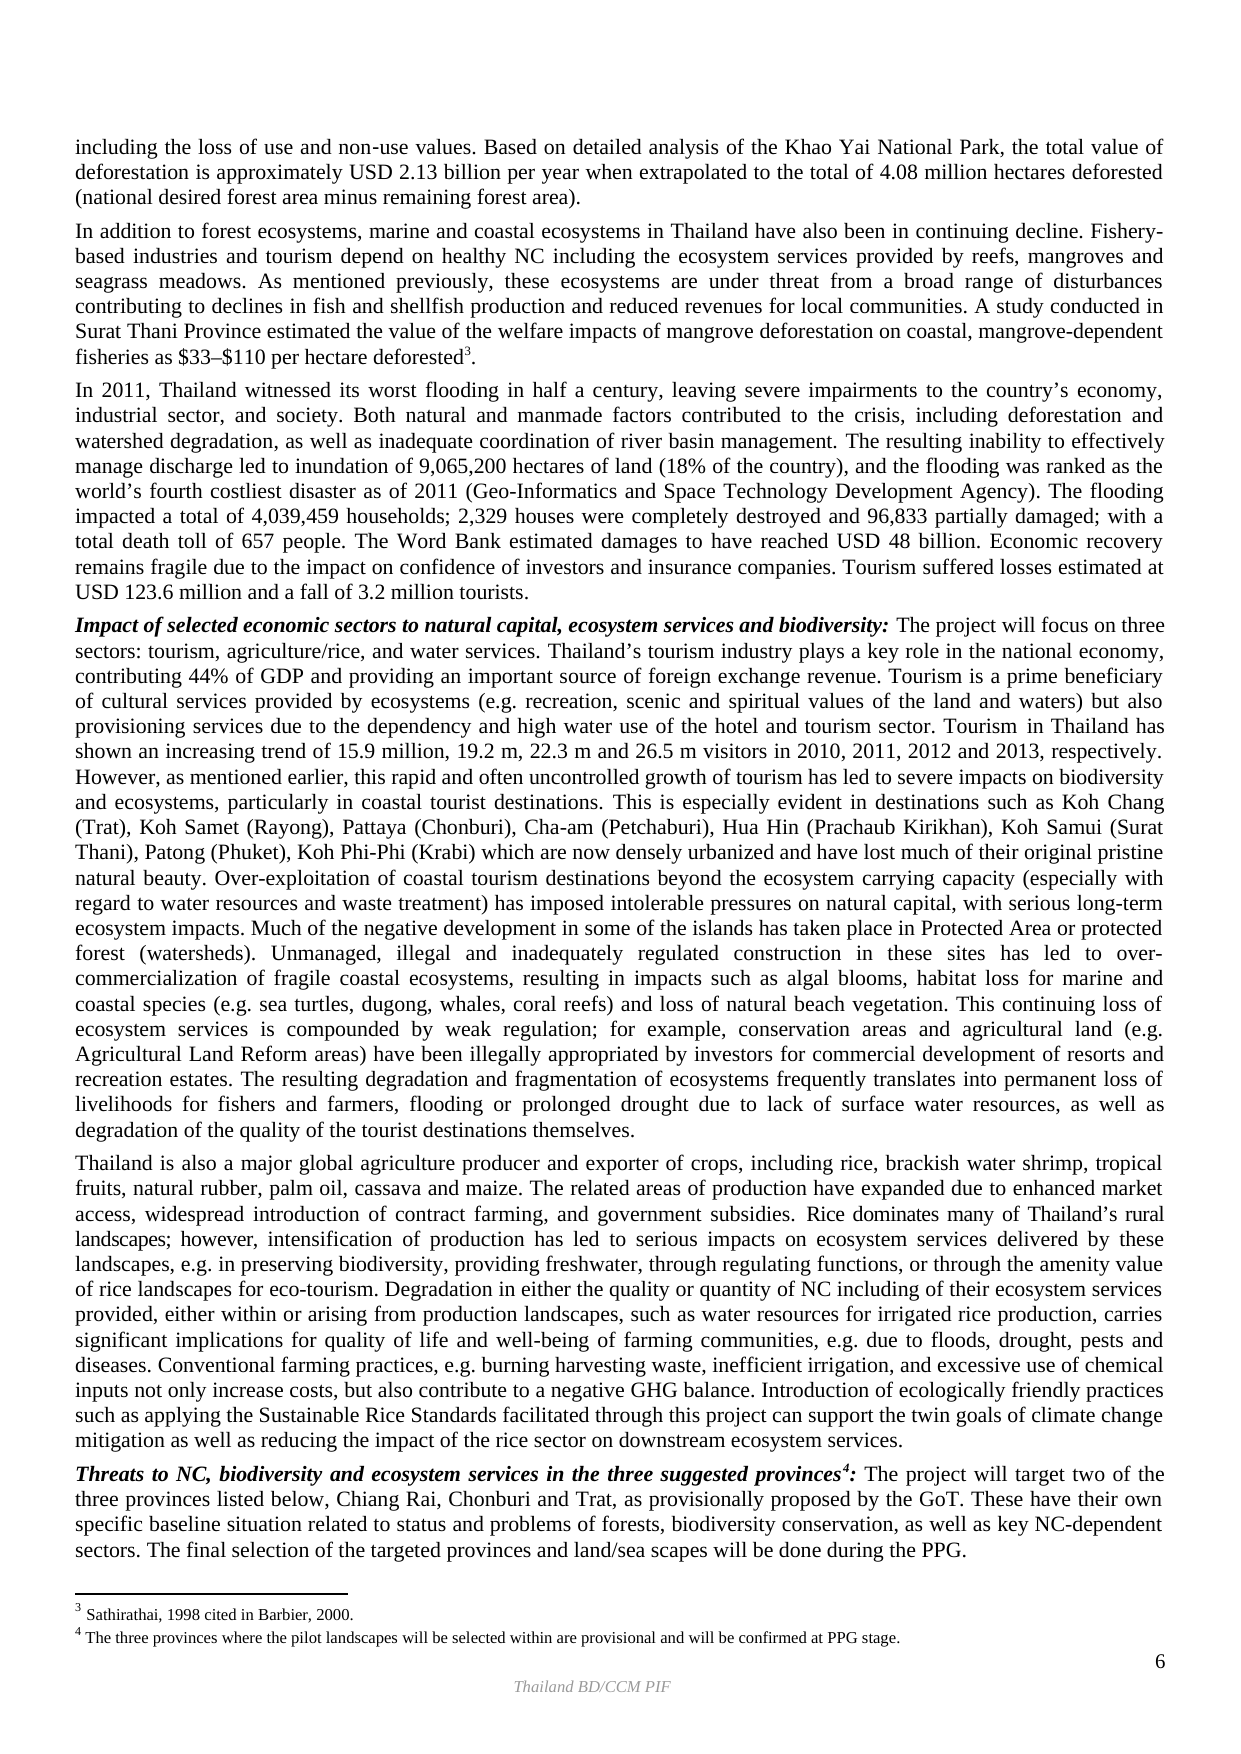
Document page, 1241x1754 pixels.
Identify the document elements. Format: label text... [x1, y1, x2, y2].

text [75, 132, 1165, 209]
text In 2011, Thailand witnessed its worst flooding in half a century, leaving severe impairments to the country’s economy, industrial sector, and society. Both natural and manmade factors contributed to the crisis, including deforestation and watershed degradation, as well as inadequate coordination of river basin management. The resulting inability to effectively manage discharge led to inundation of 9,065,200 hectares of land (18% of the country), and the flooding was ranked as the world’s fourth costliest disaster as of 2011 (Geo-Informatics and Space Technology Development Agency). The flooding impacted a total of 4,039,459 households; 2,329 houses were completely destroyed and 96,833 partially damaged; with a total death toll of 657 people. The Word Bank estimated damages to have reached USD 48 billion. Economic recovery remains fragile due to the impact on confidence of investors and insurance companies. Tourism suffered losses estimated at USD 123.6 million and a fall of 3.2 million tourists. [75, 377, 1165, 604]
text Threats to NC, biodiversity and ecosystem services in the three suggested provinces: The project will target two of the three provinces listed below, Chiang Rai, Chonburi and Trat, as provisionally proposed by the GoT. These have their own specific baseline situation related to status and problems of forests, biodiversity conservation, as well as key NC-dependent sectors. The final selection of the targeted provinces and land/sea scapes will be done during the PPG. [75, 1461, 1165, 1562]
text Thailand is also a major global agriculture producer and exporter of crops, including rice, brackish water shrimp, tropical fruits, natural rubber, palm oil, cassava and maize. The related areas of production have expanded due to enhanced market access, widespread introduction of contract farming, and government subsidies. Rice dominates many of Thailand’s rural landscapes; however, intensification of production has led to serious impacts on ecosystem services delivered by these landscapes, e.g. in preserving biodiversity, providing freshwater, through regulating functions, or through the amenity value of rice landscapes for eco-tourism. Degradation in either the quality or quantity of NC including of their ecosystem services provided, either within or arising from production landscapes, such as water resources for irrigated rice production, carries significant implications for quality of life and well-being of farming communities, e.g. due to floods, drought, pests and diseases. Conventional farming practices, e.g. burning harvesting waste, inefficient irrigation, and excessive use of chemical inputs not only increase costs, but also contribute to a negative GHG balance. Introduction of ecologically friendly practices such as applying the Sustainable Rice Standards facilitated through this project can support the twin goals of climate change mitigation as well as reducing the impact of the rice sector on downstream ecosystem services. [75, 1150, 1165, 1453]
text In addition to forest ecosystems, marine and coastal ecosystems in Thailand have also been in continuing decline. Fishery-based industries and tourism depend on healthy NC including the ecosystem services provided by reefs, mangroves and seagrass meadows. As mentioned previously, these ecosystems are under threat from a broad range of disturbances contributing to declines in fish and shellfish production and reduced revenues for local communities. A study conducted in Surat Thani Province estimated the value of the welfare impacts of mangrove deforestation on coastal, mangrove-dependent fisheries as $33–$110 per hectare deforested. [75, 218, 1165, 369]
text Impact of selected economic sectors to natural capital, ecosystem services and biodiversity: The project will focus on three sectors: tourism, agriculture/rice, and water services. Thailand’s tourism industry plays a key role in the national economy, contributing 44% of GDP and providing an important source of foreign exchange revenue. Tourism is a prime beneficiary of cultural services provided by ecosystems (e.g. recreation, scenic and spiritual values of the land and waters) but also provisioning services due to the dependency and high water use of the hotel and tourism sector. Tourism in Thailand has shown an increasing trend of 15.9 million, 19.2 m, 22.3 m and 26.5 m visitors in 2010, 2011, 2012 and 2013, respectively. However, as mentioned earlier, this rapid and often uncontrolled growth of tourism has led to severe impacts on biodiversity and ecosystems, particularly in coastal tourist destinations. This is especially evident in destinations such as Koh Chang (Trat), Koh Samet (Rayong), Pattaya (Chonburi), Cha-am (Petchaburi), Hua Hin (Prachaub Kirikhan), Koh Samui (Surat Thani), Patong (Phuket), Koh Phi-Phi (Krabi) which are now densely urbanized and have lost much of their original pristine natural beauty. Over-exploitation of coastal tourism destinations beyond the ecosystem carrying capacity (especially with regard to water resources and waste treatment) has imposed intolerable pressures on natural capital, with serious long-term ecosystem impacts. Much of the negative development in some of the islands has taken place in Protected Area or protected forest (watersheds). Unmanaged, illegal and inadequately regulated construction in these sites has led to over-commercialization of fragile coastal ecosystems, resulting in impacts such as algal blooms, habitat loss for marine and coastal species (e.g. sea turtles, dugong, whales, coral reefs) and loss of natural beach vegetation. This continuing loss of ecosystem services is compounded by weak regulation; for example, conservation areas and agricultural land (e.g. Agricultural Land Reform areas) have been illegally appropriated by investors for commercial development of resorts and recreation estates. The resulting degradation and fragmentation of ecosystems frequently translates into permanent loss of livelihoods for fishers and farmers, flooding or prolonged drought due to lack of surface water resources, as well as degradation of the quality of the tourist destinations themselves. [75, 612, 1165, 1142]
